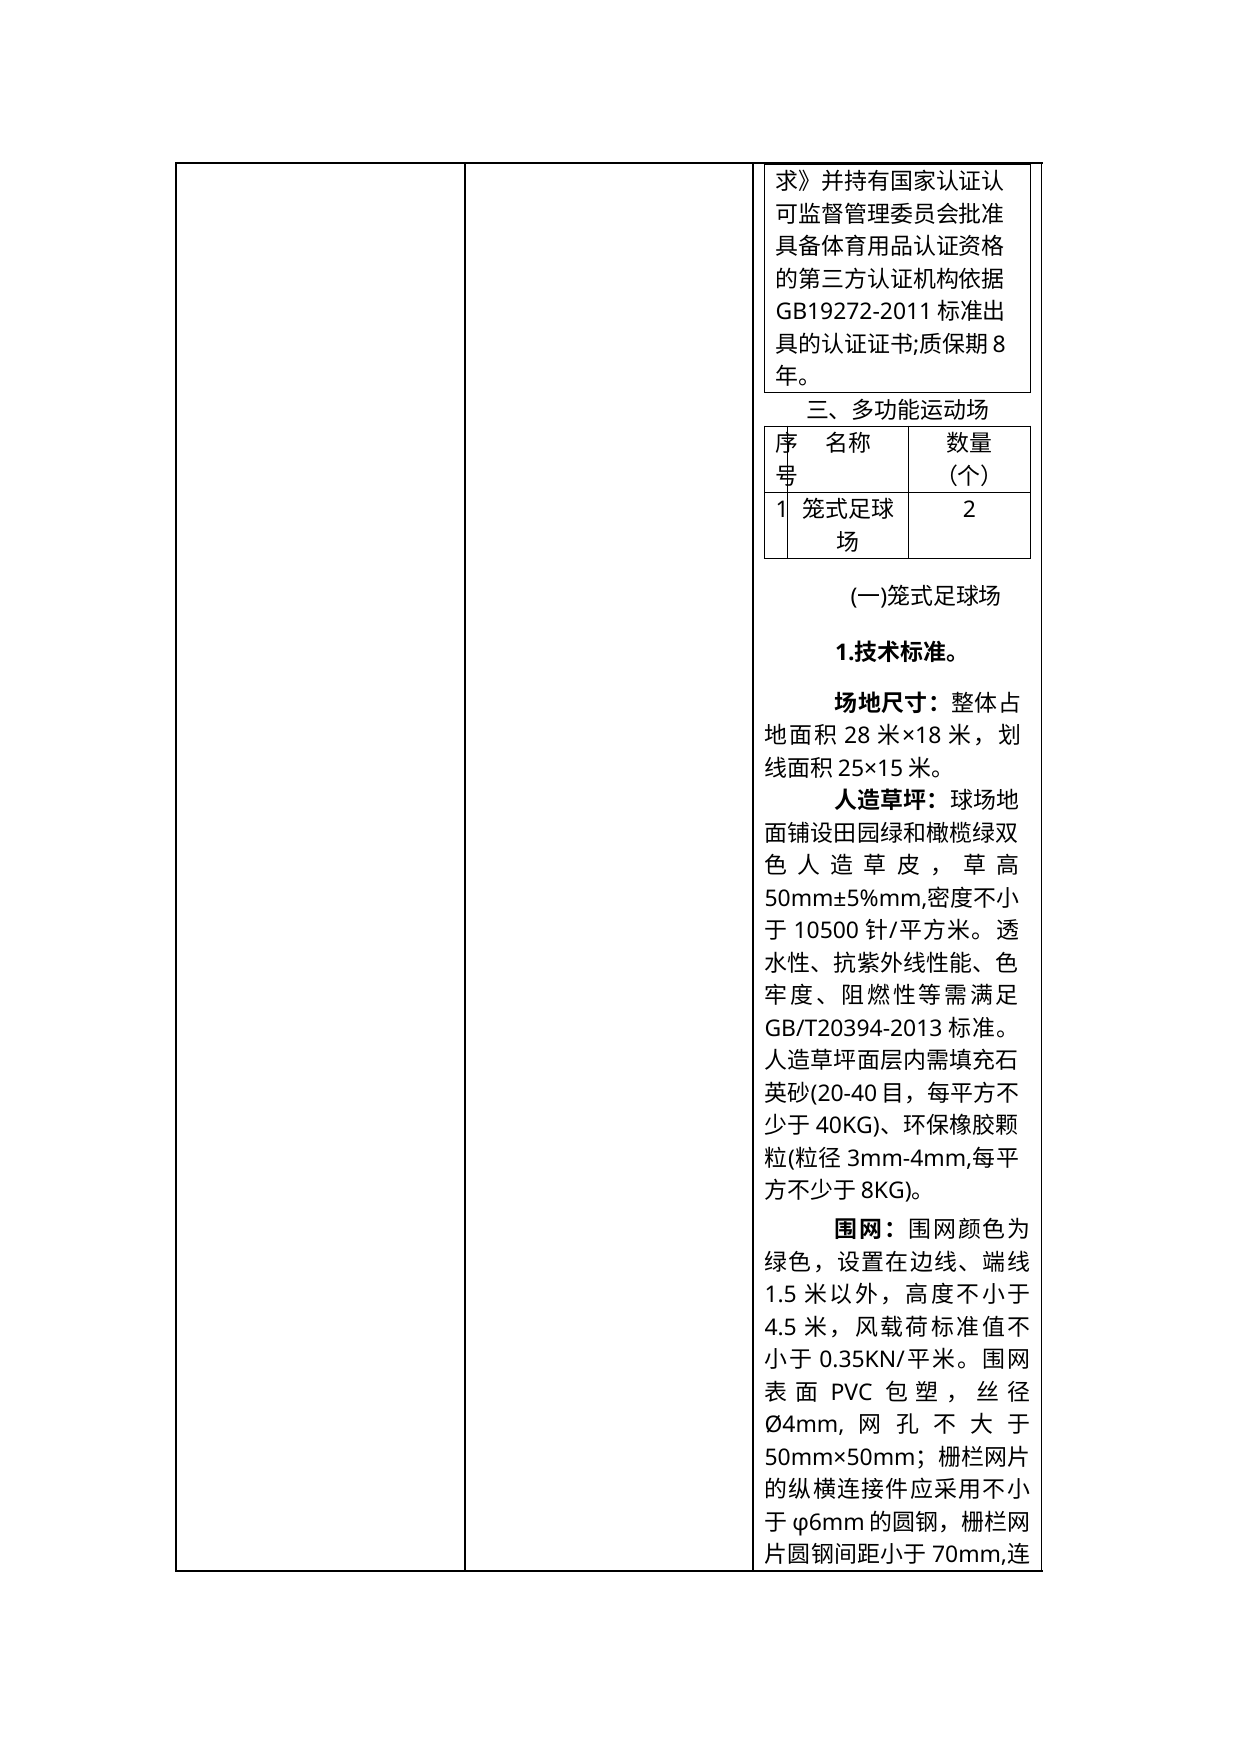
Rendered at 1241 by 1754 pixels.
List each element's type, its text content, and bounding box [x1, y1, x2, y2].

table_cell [754, 164, 1041, 1570]
table_cell 1 [177, 164, 464, 1570]
table_cell [466, 164, 752, 1570]
